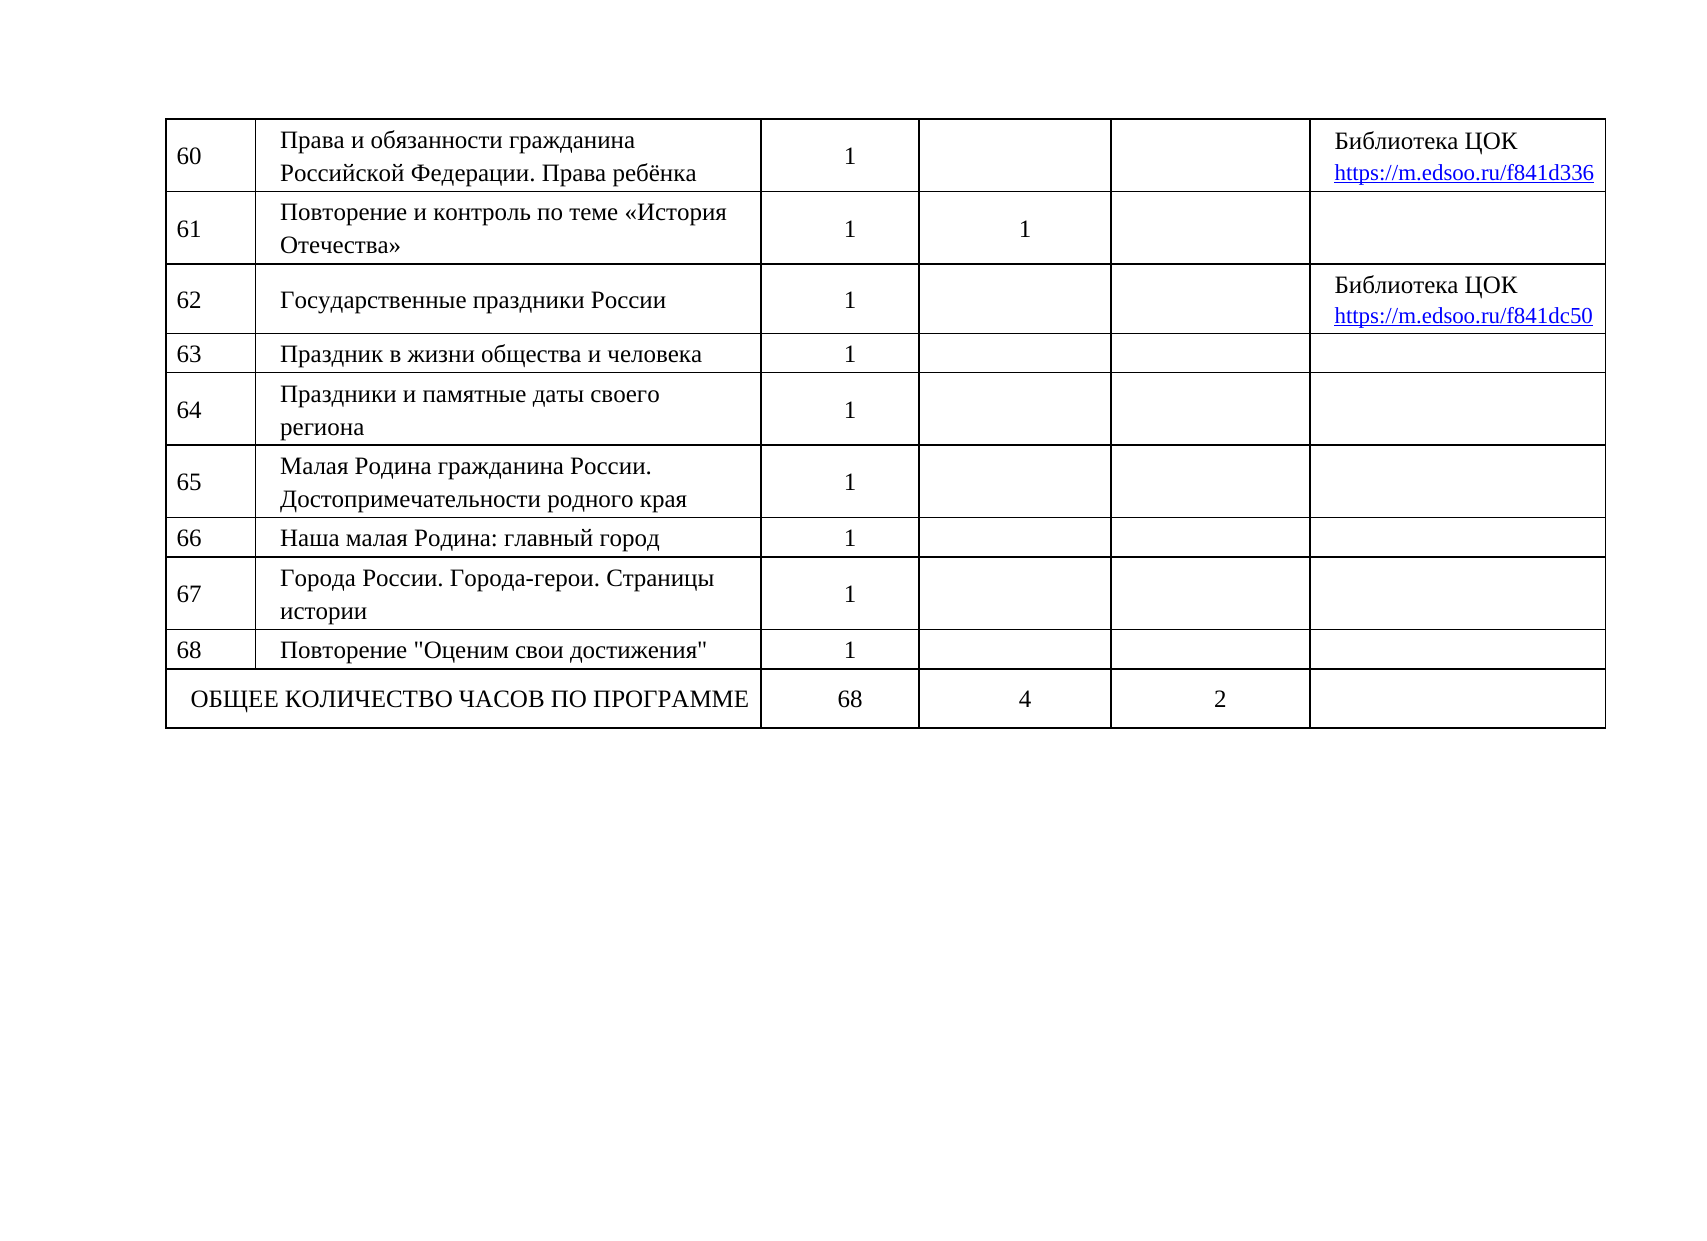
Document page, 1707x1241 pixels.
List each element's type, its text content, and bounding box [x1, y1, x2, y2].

table_cell [1311, 192, 1605, 263]
table_cell 65 [167, 446, 255, 517]
table_cell Права и обязанности гражданина Российской Федерации. Права ребёнка [256, 120, 760, 191]
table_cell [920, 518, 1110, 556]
table_cell 1 [762, 265, 918, 332]
table_cell Государственные праздники России [256, 265, 760, 332]
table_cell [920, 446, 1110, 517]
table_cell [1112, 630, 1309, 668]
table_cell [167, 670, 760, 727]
table_cell Праздники и памятные даты своего региона [256, 373, 760, 444]
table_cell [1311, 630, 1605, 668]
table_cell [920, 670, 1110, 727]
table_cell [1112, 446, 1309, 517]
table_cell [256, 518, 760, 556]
table_cell 1 [762, 334, 918, 372]
table_cell [1311, 373, 1605, 444]
table_cell [920, 373, 1110, 444]
table_cell 61 [167, 192, 255, 263]
table_cell Праздник в жизни общества и человека [256, 334, 760, 372]
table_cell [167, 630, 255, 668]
table_cell 1 [762, 120, 918, 191]
table_cell [1112, 120, 1309, 191]
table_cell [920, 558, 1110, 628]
table_cell [1112, 373, 1309, 444]
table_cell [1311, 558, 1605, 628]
table_cell 63 [167, 334, 255, 372]
table_cell 62 [167, 265, 255, 332]
table_cell 1 [920, 192, 1110, 263]
table_cell 60 [167, 120, 255, 191]
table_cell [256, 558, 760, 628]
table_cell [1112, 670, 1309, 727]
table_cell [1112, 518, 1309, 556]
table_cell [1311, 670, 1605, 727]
table_cell Библиотека ЦОК https://m.edsoo.ru/f841d336 [1311, 120, 1605, 191]
table_cell [920, 120, 1110, 191]
table_cell [1112, 192, 1309, 263]
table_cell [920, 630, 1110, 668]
table_cell 64 [167, 373, 255, 444]
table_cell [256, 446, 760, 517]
table_cell [920, 265, 1110, 332]
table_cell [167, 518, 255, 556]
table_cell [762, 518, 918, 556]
table_cell 1 [762, 192, 918, 263]
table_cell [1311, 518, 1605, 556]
table_cell Библиотека ЦОК https://m.edsoo.ru/f841dc50 [1311, 265, 1605, 332]
table_cell 1 [762, 373, 918, 444]
table_cell Повторение и контроль по теме «История Отечества» [256, 192, 760, 263]
table_cell [920, 334, 1110, 372]
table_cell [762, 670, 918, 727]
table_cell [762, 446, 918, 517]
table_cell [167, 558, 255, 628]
table_cell [1112, 334, 1309, 372]
table_cell [1311, 334, 1605, 372]
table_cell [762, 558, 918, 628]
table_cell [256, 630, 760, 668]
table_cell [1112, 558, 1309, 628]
table_cell [1112, 265, 1309, 332]
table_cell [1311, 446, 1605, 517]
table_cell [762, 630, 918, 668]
